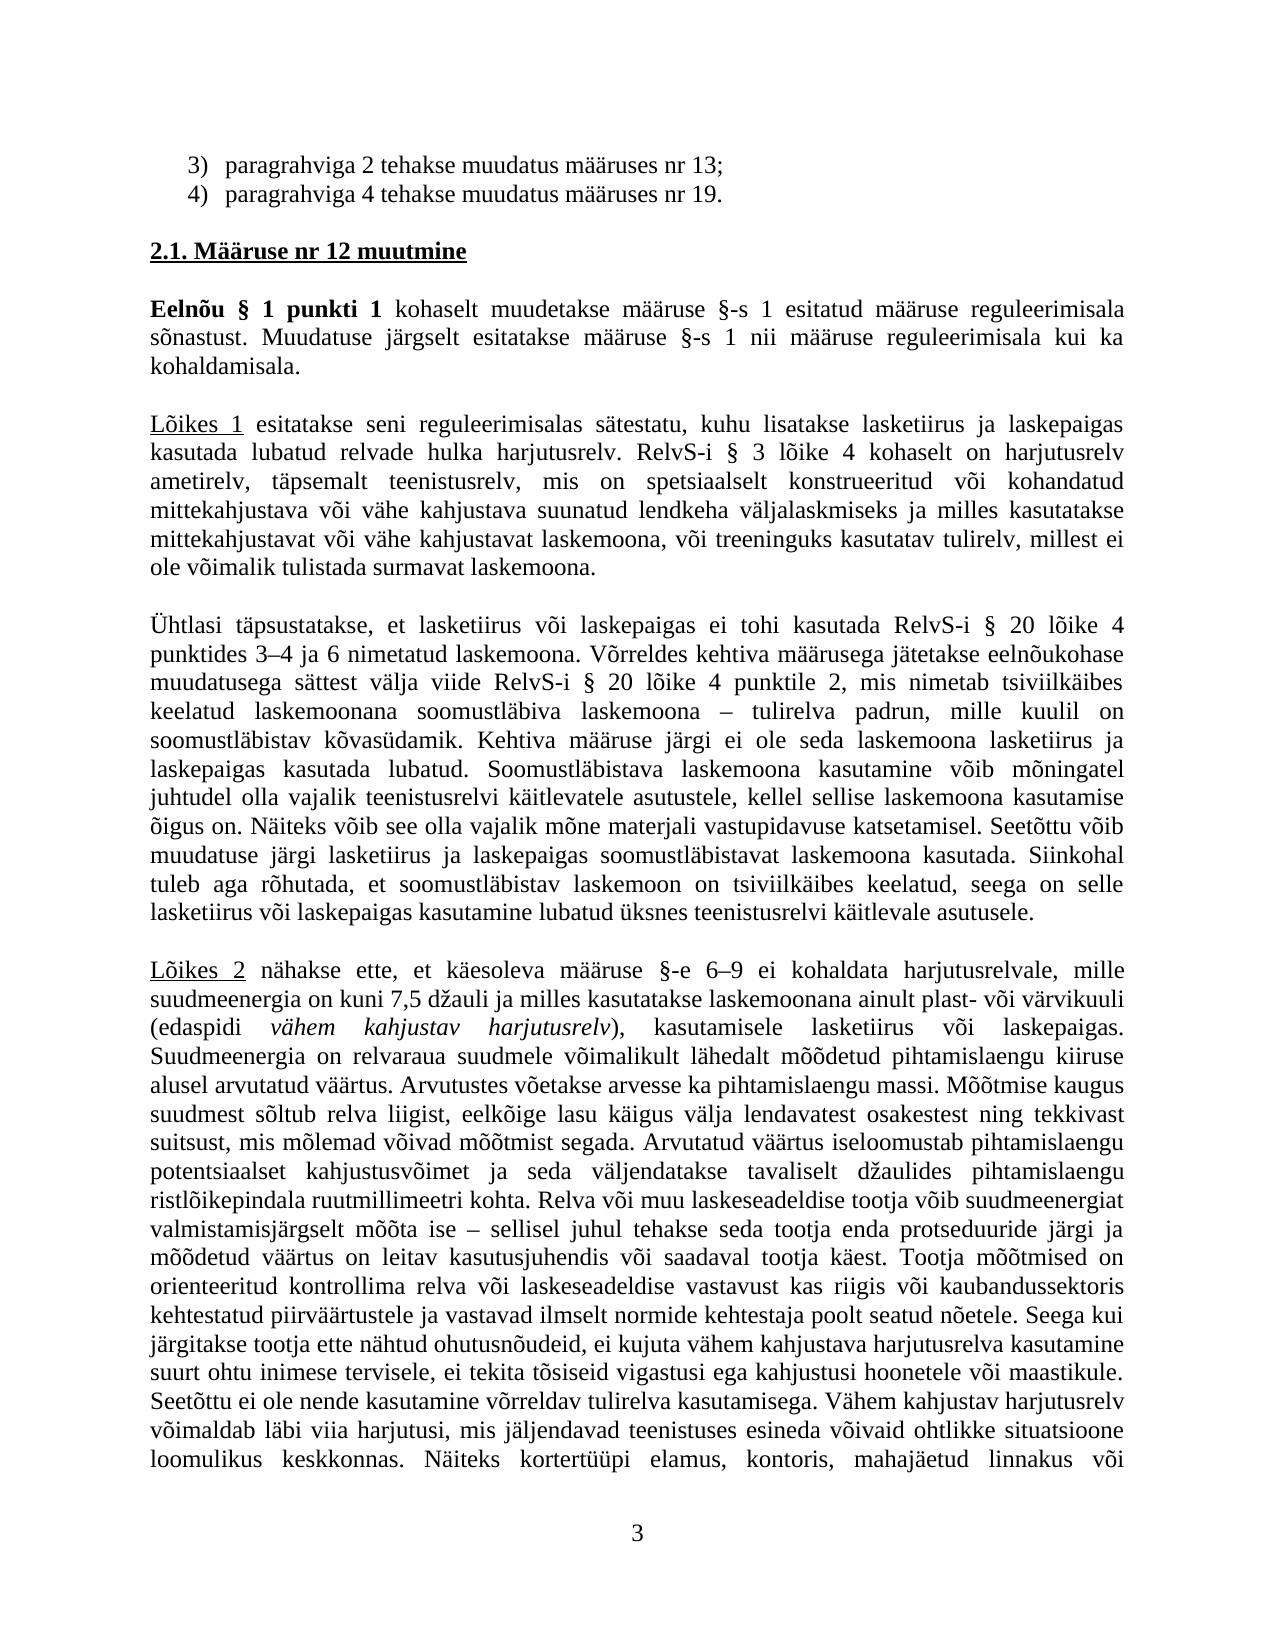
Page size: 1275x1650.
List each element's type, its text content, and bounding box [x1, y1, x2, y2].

text Lõikes 1 esitatakse seni reguleerimisalas sätestatu, kuhu lisatakse lasketiirus ja laskepaigas kasutada lubatud relvade hulka harjutusrelv. RelvS-i § 3 lõike 4 kohaselt on harjutusrelv ametirelv, täpsemalt teenistusrelv, mis on spetsiaalselt konstrueeritud või kohandatud mittekahjustava või vähe kahjustava suunatud lendkeha väljalaskmiseks ja milles kasutatakse mittekahjustavat või vähe kahjustavat laskemoona, või treeninguks kasutatav tulirelv, millest ei ole võimalik tulistada surmavat laskemoona. [150, 409, 1125, 581]
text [150, 955, 1125, 1472]
text Ühtlasi täpsustatakse, et lasketiirus või laskepaigas ei tohi kasutada RelvS-i § 20 lõike 4 punktides 3–4 ja 6 nimetatud laskemoona. Võrreldes kehtiva määrusega jätetakse eelnõukohase muudatusega sättest välja viide RelvS-i § 20 lõike 4 punktile 2, mis nimetab tsiviilkäibes keelatud laskemoonana soomustläbiva laskemoona – tulirelva padrun, mille kuulil on soomustläbistav kõvasüdamik. Kehtiva määruse järgi ei ole seda laskemoona lasketiirus ja laskepaigas kasutada lubatud. Soomustläbistava laskemoona kasutamine võib mõningatel juhtudel olla vajalik teenistusrelvi käitlevatele asutustele, kellel sellise laskemoona kasutamise õigus on. Näiteks võib see olla vajalik mõne materjali vastupidavuse katsetamisel. Seetõttu võib muudatuse järgi lasketiirus ja laskepaigas soomustläbistavat laskemoona kasutada. Siinkohal tuleb aga rõhutada, et soomustläbistav laskemoon on tsiviilkäibes keelatud, seega on selle lasketiirus või laskepaigas kasutamine lubatud üksnes teenistusrelvi käitlevale asutusele. [150, 610, 1125, 926]
text Eelnõu § 1 punkti 1 kohaselt muudetakse määruse §-s 1 esitatud määruse reguleerimisala sõnastust. Muudatuse järgselt esitatakse määruse §-s 1 nii määruse reguleerimisala kui ka kohaldamisala. [150, 294, 1125, 380]
list paragrahviga 2 tehakse muudatus määruses nr 13; [187, 150, 1125, 179]
list paragrahviga 4 tehakse muudatus määruses nr 19. [187, 179, 1125, 207]
text 2.1. Määruse nr 12 muutmine [150, 236, 1125, 265]
